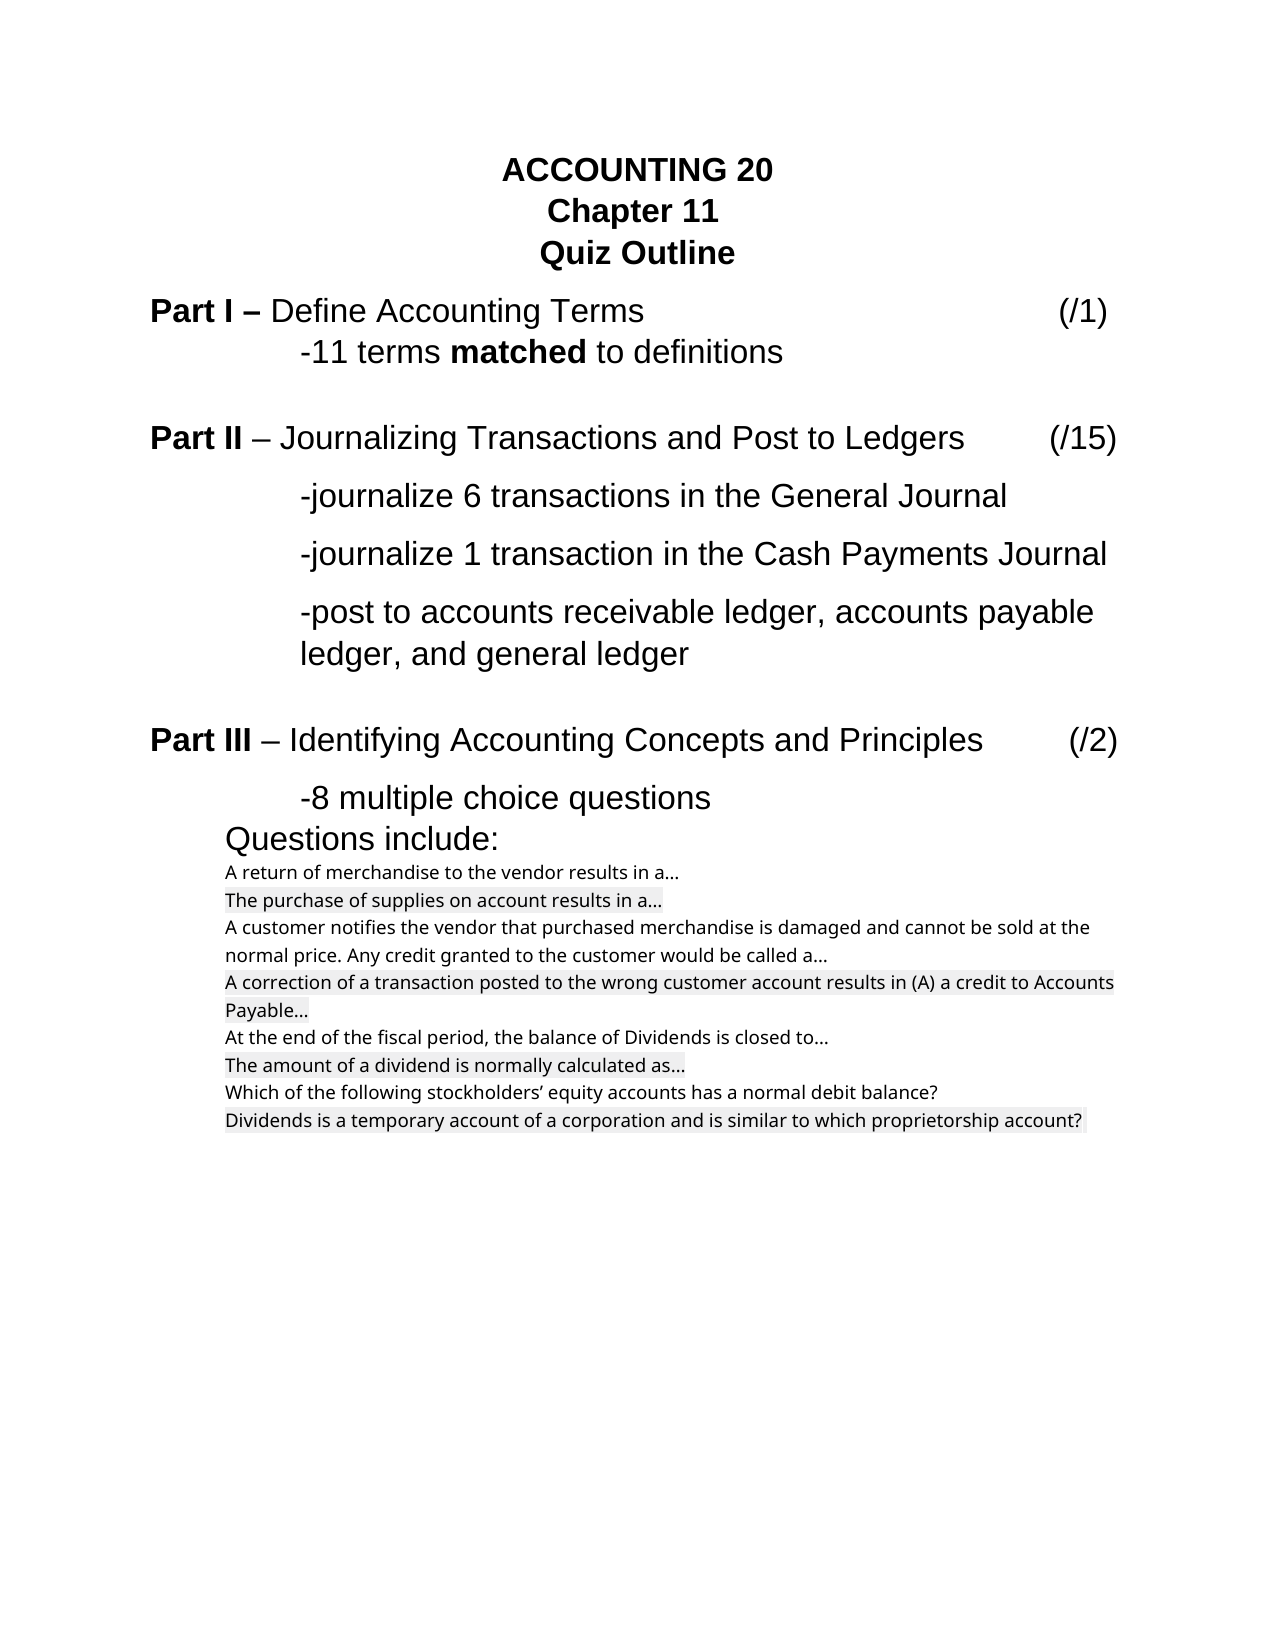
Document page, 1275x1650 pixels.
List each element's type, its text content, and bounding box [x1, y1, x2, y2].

text Part III – Identifying Accounting Concepts and Principles (/2) [150, 719, 1125, 758]
text -8 multiple choice questions Questions include: A return of merchandise to the vendor results in a… The purchase of supplies on account results in a… A customer notifies the vendor that purchased merchandise is damaged and cannot be sold at the normal price. Any credit granted to the customer would be called a… A correction of a transaction posted to the wrong customer account results in (A) a credit to Accounts Payable… At the end of the fiscal period, the balance of Dividends is closed to… The amount of a dividend is normally calculated as… Which of the following stockholders’ equity accounts has a normal debit balance? Dividends is a temporary account of a corporation and is similar to which proprietorship account? [225, 778, 1125, 1133]
text Part II – Journalizing Transactions and Post to Ledgers (/15) [150, 418, 1125, 457]
text -post to accounts receivable ledger, accounts payable ledger, and general ledger [300, 592, 1125, 701]
text Part I – Define Accounting Terms (/1) -11 terms matched to definitions [150, 291, 1125, 399]
text ACCOUNTING 20 Chapter 11 Quiz Outline [150, 150, 1125, 271]
text -journalize 1 transaction in the Cash Payments Journal [300, 534, 1125, 573]
text -journalize 6 transactions in the General Journal [225, 476, 1125, 515]
